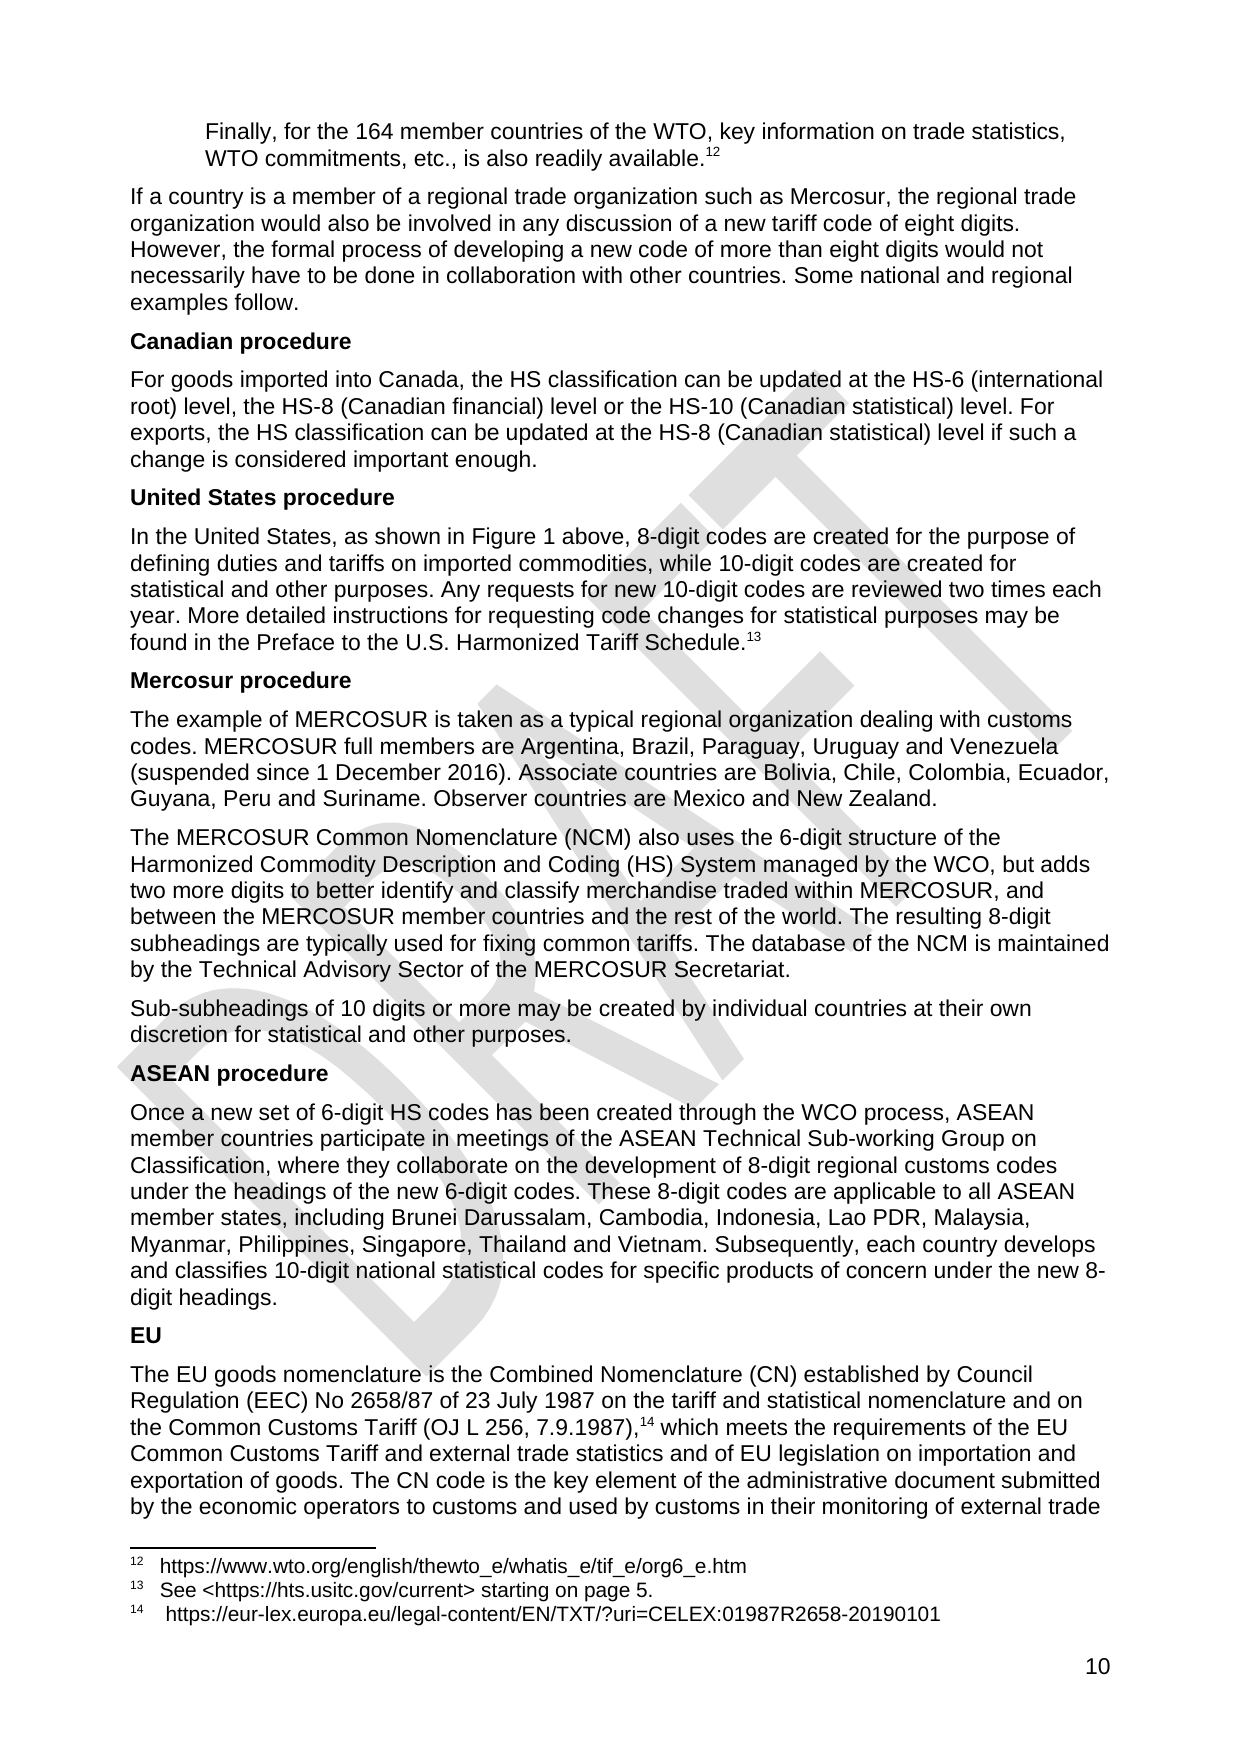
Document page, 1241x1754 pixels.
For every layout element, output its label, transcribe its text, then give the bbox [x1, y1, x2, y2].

text Sub-subheadings of 10 digits or more may be created by individual countries at their own discretion for statistical and other purposes. [130, 995, 1110, 1048]
text Once a new set of 6-digit HS codes has been created through the WCO process, ASEAN member countries participate in meetings of the ASEAN Technical Sub-working Group on Classification, where they collaborate on the development of 8-digit regional customs codes under the headings of the new 6-digit codes. These 8-digit codes are applicable to all ASEAN member states, including Brunei Darussalam, Cambodia, Indonesia, Lao PDR, Malaysia, Myanmar, Philippines, Singapore, Thailand and Vietnam. Subsequently, each country develops and classifies 10-digit national statistical codes for specific products of concern under the new 8-digit headings. [130, 1099, 1110, 1310]
text ASEAN procedure [130, 1060, 1110, 1086]
text If a country is a member of a regional trade organization such as Mercosur, the regional trade organization would also be involved in any discussion of a new tariff code of eight digits. However, the formal process of developing a new code of more than eight digits would not necessarily have to be done in collaboration with other countries. Some national and regional examples follow. [130, 183, 1110, 315]
text Finally, for the 164 member countries of the WTO, key information on trade statistics, WTO commitments, etc., is also readily available. [205, 118, 1110, 171]
text The MERCOSUR Common Nomenclature (NCM) also uses the 6-digit structure of the Harmonized Commodity Description and Coding (HS) System managed by the WCO, but adds two more digits to better identify and classify merchandise traded within MERCOSUR, and between the MERCOSUR member countries and the rest of the world. The resulting 8-digit subheadings are typically used for fixing common tariffs. The database of the NCM is maintained by the Technical Advisory Sector of the MERCOSUR Secretariat. [130, 824, 1110, 982]
text EU [130, 1322, 1110, 1349]
text Canadian procedure [130, 328, 1110, 354]
text Mercosur procedure [130, 667, 1110, 694]
text The example of MERCOSUR is taken as a typical regional organization dealing with customs codes. MERCOSUR full members are Argentina, Brazil, Paraguay, Uruguay and Venezuela (suspended since 1 December 2016). Associate countries are Bolivia, Chile, Colombia, Ecuador, Guyana, Peru and Suriname. Observer countries are Mexico and New Zealand. [130, 706, 1110, 812]
text For goods imported into Canada, the HS classification can be updated at the HS-6 (international root) level, the HS-8 (Canadian financial) level or the HS-10 (Canadian statistical) level. For exports, the HS classification can be updated at the HS-8 (Canadian statistical) level if such a change is considered important enough. [130, 366, 1110, 472]
text In the United States, as shown in Figure 1 above, 8-digit codes are created for the purpose of defining duties and tariffs on imported commodities, while 10-digit codes are created for statistical and other purposes. Any requests for new 10-digit codes are reviewed two times each year. More detailed instructions for requesting code changes for statistical purposes may be found in the Preface to the U.S. Harmonized Tariff Schedule. [130, 523, 1110, 655]
text United States procedure [130, 484, 1110, 511]
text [130, 1361, 1110, 1519]
